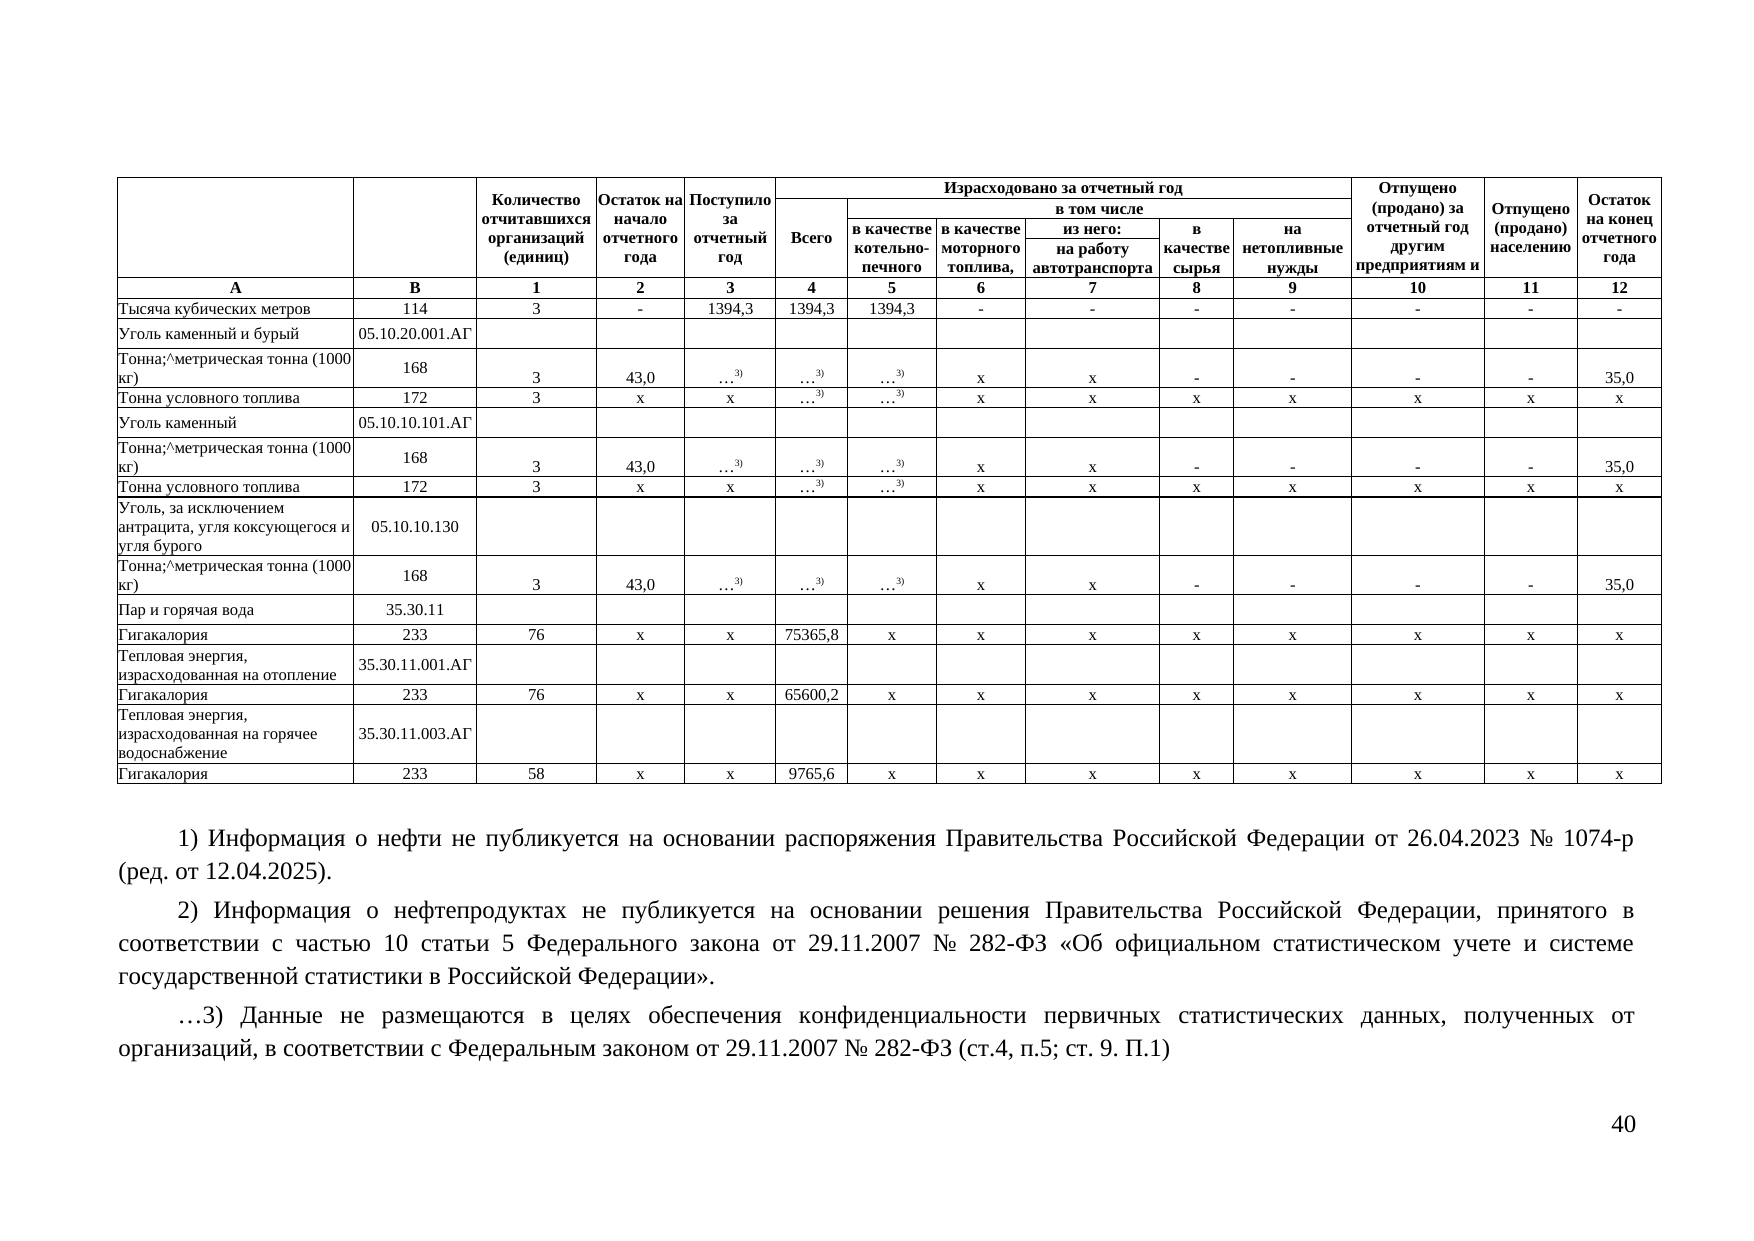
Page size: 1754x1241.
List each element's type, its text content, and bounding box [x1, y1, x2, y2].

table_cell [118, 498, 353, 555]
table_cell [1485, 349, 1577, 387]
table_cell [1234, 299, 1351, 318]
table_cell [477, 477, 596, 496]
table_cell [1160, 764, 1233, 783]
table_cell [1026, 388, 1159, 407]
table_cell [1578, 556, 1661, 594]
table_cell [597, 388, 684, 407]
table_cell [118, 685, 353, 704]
table_cell Всего [776, 199, 847, 277]
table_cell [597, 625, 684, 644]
table_cell в качестве моторного топлива, всего [937, 219, 1025, 277]
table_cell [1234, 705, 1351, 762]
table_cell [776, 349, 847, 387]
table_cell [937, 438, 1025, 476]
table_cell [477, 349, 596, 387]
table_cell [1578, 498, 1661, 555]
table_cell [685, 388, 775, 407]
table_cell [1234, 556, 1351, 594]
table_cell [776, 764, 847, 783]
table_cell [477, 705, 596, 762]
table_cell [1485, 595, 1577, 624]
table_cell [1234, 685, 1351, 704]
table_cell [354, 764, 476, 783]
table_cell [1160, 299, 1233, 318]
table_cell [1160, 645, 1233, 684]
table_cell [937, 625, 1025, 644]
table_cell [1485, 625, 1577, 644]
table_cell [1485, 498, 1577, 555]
table_cell 1 [477, 278, 596, 297]
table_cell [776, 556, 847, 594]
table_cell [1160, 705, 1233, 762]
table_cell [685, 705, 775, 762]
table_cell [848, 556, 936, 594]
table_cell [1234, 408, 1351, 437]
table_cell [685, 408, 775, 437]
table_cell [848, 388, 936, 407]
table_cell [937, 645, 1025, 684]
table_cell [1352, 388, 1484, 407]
table_cell 2 [597, 278, 684, 297]
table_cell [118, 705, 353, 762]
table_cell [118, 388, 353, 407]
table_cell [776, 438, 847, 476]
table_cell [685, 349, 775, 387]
table_cell 11 [1485, 278, 1577, 297]
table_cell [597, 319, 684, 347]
table_header Остаток на конец отчетного года [1578, 178, 1661, 277]
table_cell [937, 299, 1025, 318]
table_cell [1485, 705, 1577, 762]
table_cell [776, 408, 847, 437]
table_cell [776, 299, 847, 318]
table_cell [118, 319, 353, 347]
table_cell 3 [685, 278, 775, 297]
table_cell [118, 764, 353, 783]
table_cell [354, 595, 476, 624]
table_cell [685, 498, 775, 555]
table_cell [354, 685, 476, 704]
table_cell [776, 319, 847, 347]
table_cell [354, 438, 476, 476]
table_header Отпущено (продано) населению [1485, 178, 1577, 277]
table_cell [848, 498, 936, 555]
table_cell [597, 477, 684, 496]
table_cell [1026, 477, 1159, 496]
table_cell на нетопливные нужды [1234, 219, 1351, 277]
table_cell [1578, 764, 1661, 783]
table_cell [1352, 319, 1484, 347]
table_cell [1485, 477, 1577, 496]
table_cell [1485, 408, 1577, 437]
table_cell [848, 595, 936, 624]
table_cell в качестве сырья [1160, 219, 1233, 277]
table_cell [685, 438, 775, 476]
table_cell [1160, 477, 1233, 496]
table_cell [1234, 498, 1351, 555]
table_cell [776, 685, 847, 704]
table_header Отпущено (продано) за отчетный год другим предприятиям и организациям [1352, 178, 1484, 277]
table_cell A [118, 278, 353, 297]
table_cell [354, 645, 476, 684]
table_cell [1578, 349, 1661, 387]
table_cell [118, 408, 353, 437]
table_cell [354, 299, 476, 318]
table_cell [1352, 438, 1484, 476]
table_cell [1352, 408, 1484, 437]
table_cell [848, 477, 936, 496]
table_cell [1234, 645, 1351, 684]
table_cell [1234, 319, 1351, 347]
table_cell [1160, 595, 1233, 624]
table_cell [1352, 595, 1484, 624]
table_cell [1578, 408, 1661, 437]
table_cell 12 [1578, 278, 1661, 297]
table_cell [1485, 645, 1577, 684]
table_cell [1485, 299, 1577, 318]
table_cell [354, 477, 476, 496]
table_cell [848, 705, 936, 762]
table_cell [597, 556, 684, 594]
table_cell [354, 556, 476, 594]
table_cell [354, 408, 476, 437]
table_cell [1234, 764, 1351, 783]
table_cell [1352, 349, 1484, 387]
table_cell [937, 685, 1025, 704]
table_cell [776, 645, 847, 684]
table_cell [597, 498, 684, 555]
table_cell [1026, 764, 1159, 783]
table_cell 4 [776, 278, 847, 297]
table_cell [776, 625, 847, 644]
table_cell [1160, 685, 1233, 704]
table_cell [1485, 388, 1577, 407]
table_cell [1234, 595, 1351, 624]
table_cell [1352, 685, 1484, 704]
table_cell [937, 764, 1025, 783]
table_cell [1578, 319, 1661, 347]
table_header [118, 178, 353, 277]
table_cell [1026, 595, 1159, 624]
table_cell 7 [1026, 278, 1159, 297]
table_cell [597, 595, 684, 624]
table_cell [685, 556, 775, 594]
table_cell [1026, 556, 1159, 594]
table_header Поступило за отчетный год [685, 178, 775, 277]
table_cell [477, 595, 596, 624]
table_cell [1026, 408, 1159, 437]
table_cell 9 [1234, 278, 1351, 297]
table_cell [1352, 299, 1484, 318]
table_cell на работу автотранспорта [1026, 239, 1159, 277]
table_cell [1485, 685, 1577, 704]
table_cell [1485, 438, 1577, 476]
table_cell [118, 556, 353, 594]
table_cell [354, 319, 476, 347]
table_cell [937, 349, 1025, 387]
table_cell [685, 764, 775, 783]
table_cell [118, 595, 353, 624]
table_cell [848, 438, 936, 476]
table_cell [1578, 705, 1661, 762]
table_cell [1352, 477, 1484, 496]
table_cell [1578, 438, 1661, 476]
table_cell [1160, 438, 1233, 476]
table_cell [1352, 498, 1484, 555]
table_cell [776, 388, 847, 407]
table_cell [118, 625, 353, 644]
table_header Остаток на начало отчетного года [597, 178, 684, 277]
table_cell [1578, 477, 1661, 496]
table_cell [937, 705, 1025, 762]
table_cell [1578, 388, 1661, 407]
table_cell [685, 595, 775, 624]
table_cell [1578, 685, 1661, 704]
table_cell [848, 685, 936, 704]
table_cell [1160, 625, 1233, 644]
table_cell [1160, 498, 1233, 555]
table_cell B [354, 278, 476, 297]
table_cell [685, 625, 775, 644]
table_header Количество отчитавшихся организаций (единиц) [477, 178, 596, 277]
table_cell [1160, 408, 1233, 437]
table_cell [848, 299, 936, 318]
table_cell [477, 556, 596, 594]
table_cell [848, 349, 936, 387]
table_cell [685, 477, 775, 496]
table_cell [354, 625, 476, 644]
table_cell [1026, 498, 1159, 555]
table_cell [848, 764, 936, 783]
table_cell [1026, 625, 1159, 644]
table_header Израсходовано за отчетный год [776, 178, 1351, 197]
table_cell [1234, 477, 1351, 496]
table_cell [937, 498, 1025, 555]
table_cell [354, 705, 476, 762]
table_cell 6 [937, 278, 1025, 297]
table_cell 5 [848, 278, 936, 297]
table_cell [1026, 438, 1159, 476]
table_cell в качестве котельно-печного топлива [848, 219, 936, 277]
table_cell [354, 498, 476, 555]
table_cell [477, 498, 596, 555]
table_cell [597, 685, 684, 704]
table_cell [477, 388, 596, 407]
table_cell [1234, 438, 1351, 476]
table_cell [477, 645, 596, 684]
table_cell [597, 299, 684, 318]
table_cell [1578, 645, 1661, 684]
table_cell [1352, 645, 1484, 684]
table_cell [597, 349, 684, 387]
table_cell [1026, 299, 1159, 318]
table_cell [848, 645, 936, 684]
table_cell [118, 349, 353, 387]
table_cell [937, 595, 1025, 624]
text …3) Данные не размещаются в целях обеспечения конфиденциальности первичных статистических данных, полученных от организаций, в соответствии с Федеральным законом от 29.11.2007 № 282-ФЗ (ст.4, п.5; ст. 9. П.1) [118, 1001, 1636, 1062]
table_cell 10 [1352, 278, 1484, 297]
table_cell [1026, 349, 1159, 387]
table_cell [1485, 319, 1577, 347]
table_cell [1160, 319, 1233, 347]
text 2) Информация о нефтепродуктах не публикуется на основании решения Правительства Российской Федерации, принятого в соответствии с частью 10 статьи 5 Федерального закона от 29.11.2007 № 282-ФЗ «Об официальном статистическом учете и системе государственной статистики в Российской Федерации». [118, 895, 1636, 990]
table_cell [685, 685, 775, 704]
table_header [354, 178, 476, 277]
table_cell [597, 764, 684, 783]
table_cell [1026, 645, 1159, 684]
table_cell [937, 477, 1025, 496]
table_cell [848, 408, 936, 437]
table_cell 8 [1160, 278, 1233, 297]
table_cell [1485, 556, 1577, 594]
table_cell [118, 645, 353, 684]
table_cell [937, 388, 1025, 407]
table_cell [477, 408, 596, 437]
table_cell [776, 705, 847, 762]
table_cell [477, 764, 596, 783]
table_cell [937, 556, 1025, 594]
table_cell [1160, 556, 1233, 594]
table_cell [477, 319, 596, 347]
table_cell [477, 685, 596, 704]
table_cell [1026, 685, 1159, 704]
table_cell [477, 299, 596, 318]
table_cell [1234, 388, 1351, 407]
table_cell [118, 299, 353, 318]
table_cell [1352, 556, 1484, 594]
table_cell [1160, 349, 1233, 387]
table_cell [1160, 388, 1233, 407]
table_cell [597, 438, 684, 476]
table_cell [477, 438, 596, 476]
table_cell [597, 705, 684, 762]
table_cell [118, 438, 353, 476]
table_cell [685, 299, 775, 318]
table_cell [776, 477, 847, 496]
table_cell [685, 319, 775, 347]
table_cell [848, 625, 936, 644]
table_cell в том числе [848, 199, 1351, 218]
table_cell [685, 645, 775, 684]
table_cell из него: [1026, 219, 1159, 238]
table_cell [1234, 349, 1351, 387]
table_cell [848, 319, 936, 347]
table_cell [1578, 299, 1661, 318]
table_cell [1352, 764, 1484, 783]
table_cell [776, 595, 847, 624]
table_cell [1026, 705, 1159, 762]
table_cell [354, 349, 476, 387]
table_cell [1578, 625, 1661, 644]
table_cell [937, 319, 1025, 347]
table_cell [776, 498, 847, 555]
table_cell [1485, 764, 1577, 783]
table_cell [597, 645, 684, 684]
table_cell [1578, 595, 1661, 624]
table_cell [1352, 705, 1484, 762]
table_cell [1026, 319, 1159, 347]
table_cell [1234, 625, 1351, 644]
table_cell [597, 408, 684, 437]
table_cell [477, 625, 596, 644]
text 1) Информация о нефти не публикуется на основании распоряжения Правительства Российской Федерации от 26.04.2023 № 1074-р (ред. от 12.04.2025). [118, 823, 1636, 885]
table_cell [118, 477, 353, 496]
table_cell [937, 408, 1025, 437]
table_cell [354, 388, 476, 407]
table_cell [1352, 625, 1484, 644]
